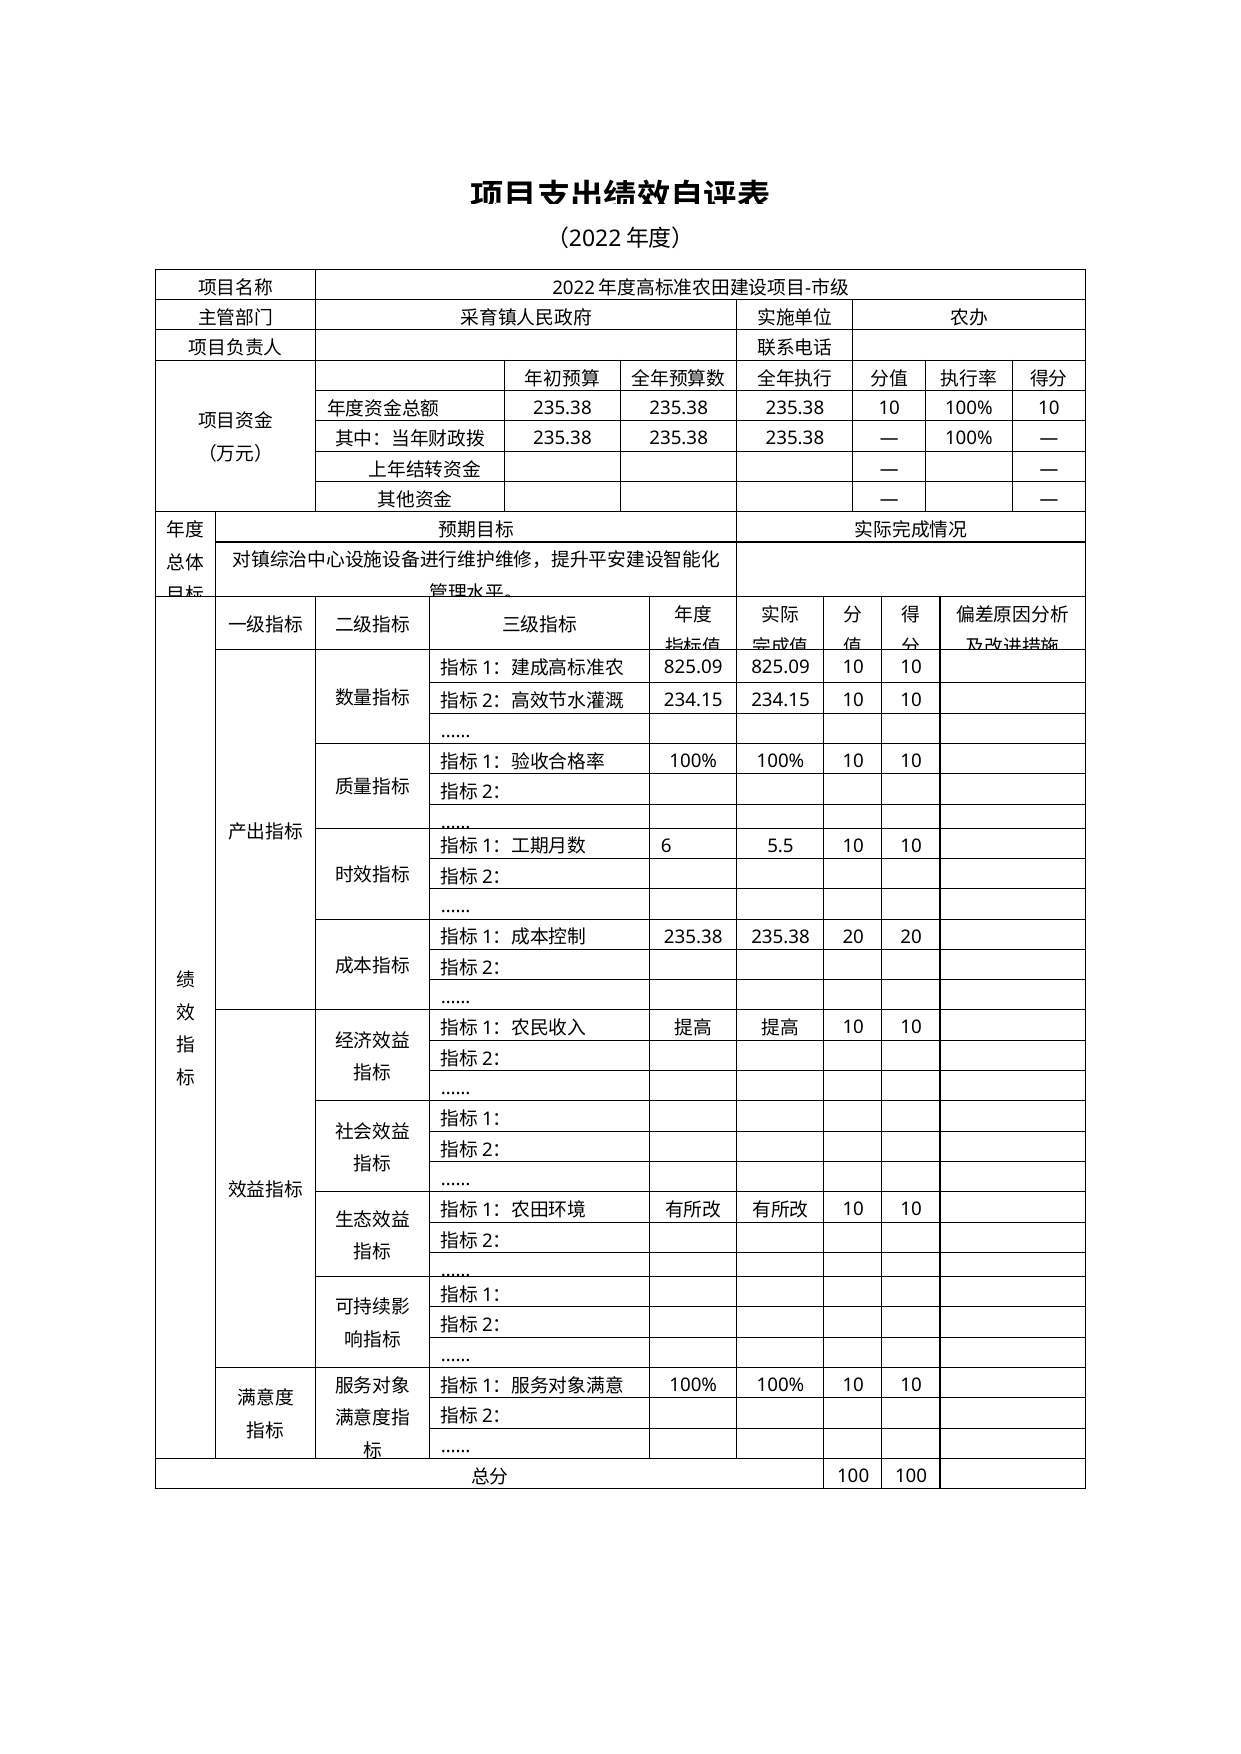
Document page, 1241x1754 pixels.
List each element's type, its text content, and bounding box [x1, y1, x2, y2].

table_cell [882, 1338, 939, 1367]
table_cell [882, 1253, 939, 1276]
table_cell 10 [882, 1368, 939, 1397]
table_cell 指标2： [430, 859, 649, 888]
table_cell （2022年度） [155, 204, 1085, 269]
table_cell 实际 完成值 [737, 597, 823, 649]
table_cell [737, 482, 852, 511]
table_cell [824, 1162, 881, 1191]
table_cell 10 [882, 829, 939, 858]
table_cell 100% [650, 1368, 736, 1397]
table_cell 10 [824, 1368, 881, 1397]
table_cell 10 [824, 829, 881, 858]
table_cell [941, 1307, 1085, 1337]
table_cell [737, 859, 823, 888]
table_cell 分值 [824, 597, 881, 649]
table_cell [737, 1429, 823, 1458]
table_cell 项目资金 （万元） [156, 361, 315, 511]
table_cell [737, 980, 823, 1009]
table_cell 10 [882, 683, 939, 712]
table_cell [941, 1368, 1085, 1397]
table_cell [824, 1398, 881, 1427]
table_cell [650, 1041, 736, 1070]
table_cell 235.38 [621, 421, 736, 451]
table_cell 服务对象满意度指标 [316, 1368, 429, 1458]
table_cell [941, 1253, 1085, 1276]
table_cell 二级指标 [316, 597, 429, 649]
table_header 项目支出绩效自评表 [155, 162, 1085, 204]
table_cell 100% [737, 1368, 823, 1397]
table_cell 生态效益 指标 [316, 1192, 429, 1276]
table_cell [941, 1101, 1085, 1131]
table_cell [505, 452, 620, 481]
table_cell 10 [824, 683, 881, 712]
table_cell 10 [824, 650, 881, 682]
table_cell 指标2：高效节水灌溉面积 [430, 683, 649, 712]
table_cell — [853, 482, 925, 511]
table_cell 经济效益 指标 [316, 1010, 429, 1100]
table_cell [650, 714, 736, 743]
table_cell [824, 714, 881, 743]
table_cell 20 [882, 920, 939, 949]
table_cell [824, 859, 881, 888]
table_cell [505, 482, 620, 511]
table_cell 得分 [1013, 361, 1085, 390]
table_cell [882, 980, 939, 1009]
table_cell 总分 [156, 1459, 823, 1488]
table_cell 指标2： [430, 1041, 649, 1070]
table_cell [882, 805, 939, 827]
table_cell [737, 1277, 823, 1306]
table_cell 10 [882, 1010, 939, 1040]
table_cell 三级指标 [430, 597, 649, 649]
table_cell 年度总体目标 [156, 512, 215, 596]
table_cell [941, 1132, 1085, 1161]
table_cell 235.38 [737, 421, 852, 451]
table_cell [941, 1223, 1085, 1252]
table_cell 年初预算数 [505, 361, 620, 390]
table_cell [737, 1162, 823, 1191]
table_cell [941, 1277, 1085, 1306]
table_cell [941, 1192, 1085, 1222]
table_cell [941, 1041, 1085, 1070]
table_cell 指标2： [430, 950, 649, 979]
table_cell [941, 714, 1085, 743]
table_cell [941, 805, 1085, 827]
table_cell [824, 1071, 881, 1100]
table_cell 235.38 [621, 391, 736, 420]
table_cell [824, 774, 881, 803]
table_cell 提高 [737, 1010, 823, 1040]
table_cell [737, 774, 823, 803]
table_cell [824, 950, 881, 979]
table_cell 数量指标 [316, 650, 429, 743]
table_cell [650, 1338, 736, 1367]
table_cell [737, 950, 823, 979]
table_cell 其中：当年财政拨款 [316, 421, 504, 451]
table_cell [737, 1071, 823, 1100]
table_cell …… [430, 1162, 649, 1191]
table_cell [824, 1041, 881, 1070]
table_cell 产出指标 [216, 650, 315, 1009]
table_cell [737, 543, 1085, 596]
table_cell [737, 1398, 823, 1427]
table_cell [941, 1162, 1085, 1191]
table_cell 指标2： [430, 1307, 649, 1337]
table_cell [737, 889, 823, 918]
table_cell …… [430, 1338, 649, 1367]
table_cell — [853, 421, 925, 451]
table_cell [941, 950, 1085, 979]
table_cell 235.38 [650, 920, 736, 949]
table_cell [650, 1223, 736, 1252]
table_cell [941, 920, 1085, 949]
table_cell [882, 889, 939, 918]
table_cell [941, 1010, 1085, 1040]
table_cell 提高 [650, 1010, 736, 1040]
table_cell 100% [926, 391, 1012, 420]
table_cell [882, 1071, 939, 1100]
table_cell [737, 1132, 823, 1161]
table_cell [737, 1253, 823, 1276]
table_cell [941, 1338, 1085, 1367]
table_cell 235.38 [505, 391, 620, 420]
table_cell 234.15 [650, 683, 736, 712]
table_cell 10 [882, 1192, 939, 1222]
table_cell 指标1： [430, 1101, 649, 1131]
table_cell [882, 859, 939, 888]
table_cell 825.09 [650, 650, 736, 682]
table_cell [941, 1459, 1085, 1488]
table_cell …… [430, 1429, 649, 1458]
table_cell [824, 1338, 881, 1367]
table_cell [824, 805, 881, 827]
table_cell [650, 1307, 736, 1337]
table_cell 指标1：建成高标准农田面积 [430, 650, 649, 682]
table_cell [737, 714, 823, 743]
table_cell [824, 1277, 881, 1306]
table_cell [737, 1101, 823, 1131]
table_cell 上年结转资金 [316, 452, 504, 481]
table_cell 指标1：工期月数 [430, 829, 649, 858]
table_cell [882, 1429, 939, 1458]
table_cell 全年预算数 [621, 361, 736, 390]
table_cell 5.5 [737, 829, 823, 858]
table_cell 指标2： [430, 1398, 649, 1427]
table_cell 235.38 [737, 391, 852, 420]
table_cell …… [430, 889, 649, 918]
table_cell [316, 330, 736, 359]
table_cell 分值 [853, 361, 925, 390]
table_cell [941, 650, 1085, 682]
table_cell [824, 889, 881, 918]
table_cell 时效指标 [316, 829, 429, 918]
table_cell 预期目标 [216, 512, 736, 541]
table_cell — [1013, 421, 1085, 451]
table_cell [941, 1398, 1085, 1427]
table_cell 得分 [882, 597, 939, 649]
table_cell 成本指标 [316, 920, 429, 1009]
table_cell [941, 829, 1085, 858]
table_cell [882, 1223, 939, 1252]
table_cell [853, 330, 1085, 359]
table_cell 6 [650, 829, 736, 858]
table_cell 实际完成情况 [737, 512, 1085, 541]
table_cell [650, 805, 736, 827]
table_cell [882, 1041, 939, 1070]
table_cell 一级指标 [216, 597, 315, 649]
table_cell [650, 859, 736, 888]
table_cell 主管部门 [156, 300, 315, 329]
table_cell 年度资金总额 [316, 391, 504, 420]
table_cell [941, 683, 1085, 712]
table_cell 100% [737, 744, 823, 773]
table_cell [882, 1398, 939, 1427]
table_cell 指标1：农民收入 [430, 1010, 649, 1040]
table_cell [650, 950, 736, 979]
table_cell [941, 774, 1085, 803]
table_cell [650, 1277, 736, 1306]
table_cell [882, 1162, 939, 1191]
table_cell 绩 效 指 标 [156, 597, 215, 1458]
table_cell 项目名称 [156, 270, 315, 299]
table_cell 社会效益 指标 [316, 1101, 429, 1191]
table_cell 全年执行数 [737, 361, 852, 390]
table_cell 联系电话 [737, 330, 852, 359]
table_cell [941, 980, 1085, 1009]
table_cell [737, 1307, 823, 1337]
table_cell [824, 1132, 881, 1161]
table_cell 实施单位 [737, 300, 852, 329]
table_cell …… [430, 1253, 649, 1276]
table_cell [737, 452, 852, 481]
table_cell 100% [650, 744, 736, 773]
table_cell [926, 482, 1012, 511]
table_cell [650, 1162, 736, 1191]
table_cell 指标1：验收合格率 [430, 744, 649, 773]
table_cell 10 [882, 650, 939, 682]
table_cell [650, 1429, 736, 1458]
table_cell 农办 [853, 300, 1085, 329]
table_cell [650, 1071, 736, 1100]
table_cell [882, 714, 939, 743]
table_cell [941, 889, 1085, 918]
table_cell [650, 1253, 736, 1276]
table_cell 项目负责人 [156, 330, 315, 359]
table_cell 2022年度高标准农田建设项目-市级 [316, 270, 1085, 299]
table_cell 指标2： [430, 1223, 649, 1252]
table_cell [316, 361, 504, 390]
table_cell [824, 1253, 881, 1276]
table_cell — [1013, 482, 1085, 511]
table_cell 指标1：农田环境 [430, 1192, 649, 1222]
table_cell [737, 1223, 823, 1252]
table_cell …… [430, 980, 649, 1009]
table_cell [650, 980, 736, 1009]
table_cell [650, 1132, 736, 1161]
table_cell …… [430, 1071, 649, 1100]
table_cell [941, 859, 1085, 888]
table_cell [941, 1429, 1085, 1458]
table_cell [650, 1398, 736, 1427]
table_cell [824, 1429, 881, 1458]
table_cell 825.09 [737, 650, 823, 682]
table_cell 10 [882, 744, 939, 773]
table_cell [882, 1132, 939, 1161]
table_cell [941, 1071, 1085, 1100]
table_cell 指标2： [430, 774, 649, 803]
table_cell 100 [824, 1459, 881, 1488]
table_cell — [853, 452, 925, 481]
table_cell 20 [824, 920, 881, 949]
table_cell [737, 805, 823, 827]
table_cell [737, 1041, 823, 1070]
table_cell 10 [853, 391, 925, 420]
table_cell [824, 980, 881, 1009]
table_cell 234.15 [737, 683, 823, 712]
table_cell [824, 1101, 881, 1131]
table_cell 100% [926, 421, 1012, 451]
table_cell 有所改善 [737, 1192, 823, 1222]
table_cell [621, 452, 736, 481]
table_cell 指标1： [430, 1277, 649, 1306]
table_cell 10 [824, 744, 881, 773]
table_cell [882, 950, 939, 979]
table_cell [882, 774, 939, 803]
table_cell 质量指标 [316, 744, 429, 827]
table_cell [824, 1223, 881, 1252]
table_cell [650, 1101, 736, 1131]
table_cell …… [430, 805, 649, 827]
table_cell 其他资金 [316, 482, 504, 511]
table_cell 235.38 [505, 421, 620, 451]
table_cell 满意度 指标 [216, 1368, 315, 1458]
table_cell 采育镇人民政府 [316, 300, 736, 329]
table_cell [882, 1277, 939, 1306]
table_cell 235.38 [737, 920, 823, 949]
table_cell 10 [824, 1010, 881, 1040]
table_cell 指标2： [430, 1132, 649, 1161]
table_cell 执行率 [926, 361, 1012, 390]
table_cell …… [430, 714, 649, 743]
table_cell 对镇综治中心设施设备进行维护维修，提升平安建设智能化管理水平。 [216, 543, 736, 596]
table_cell 10 [824, 1192, 881, 1222]
table_cell [882, 1101, 939, 1131]
table_cell 可持续影响指标 [316, 1277, 429, 1367]
table_cell [941, 744, 1085, 773]
table_cell 指标1：服务对象满意度指标 [430, 1368, 649, 1397]
table_cell [650, 889, 736, 918]
table_cell [824, 1307, 881, 1337]
table_cell 年度 指标值 [650, 597, 736, 649]
table_cell — [1013, 452, 1085, 481]
table_cell [926, 452, 1012, 481]
table_cell 10 [1013, 391, 1085, 420]
table_cell [882, 1307, 939, 1337]
table_cell [737, 1338, 823, 1367]
table_cell 100 [882, 1459, 939, 1488]
table_cell 偏差原因分析及改进措施 [941, 597, 1085, 649]
table_cell 有所改善 [650, 1192, 736, 1222]
table_cell [621, 482, 736, 511]
table_cell [650, 774, 736, 803]
table_cell 效益指标 [216, 1010, 315, 1367]
table_cell 指标1：成本控制 [430, 920, 649, 949]
